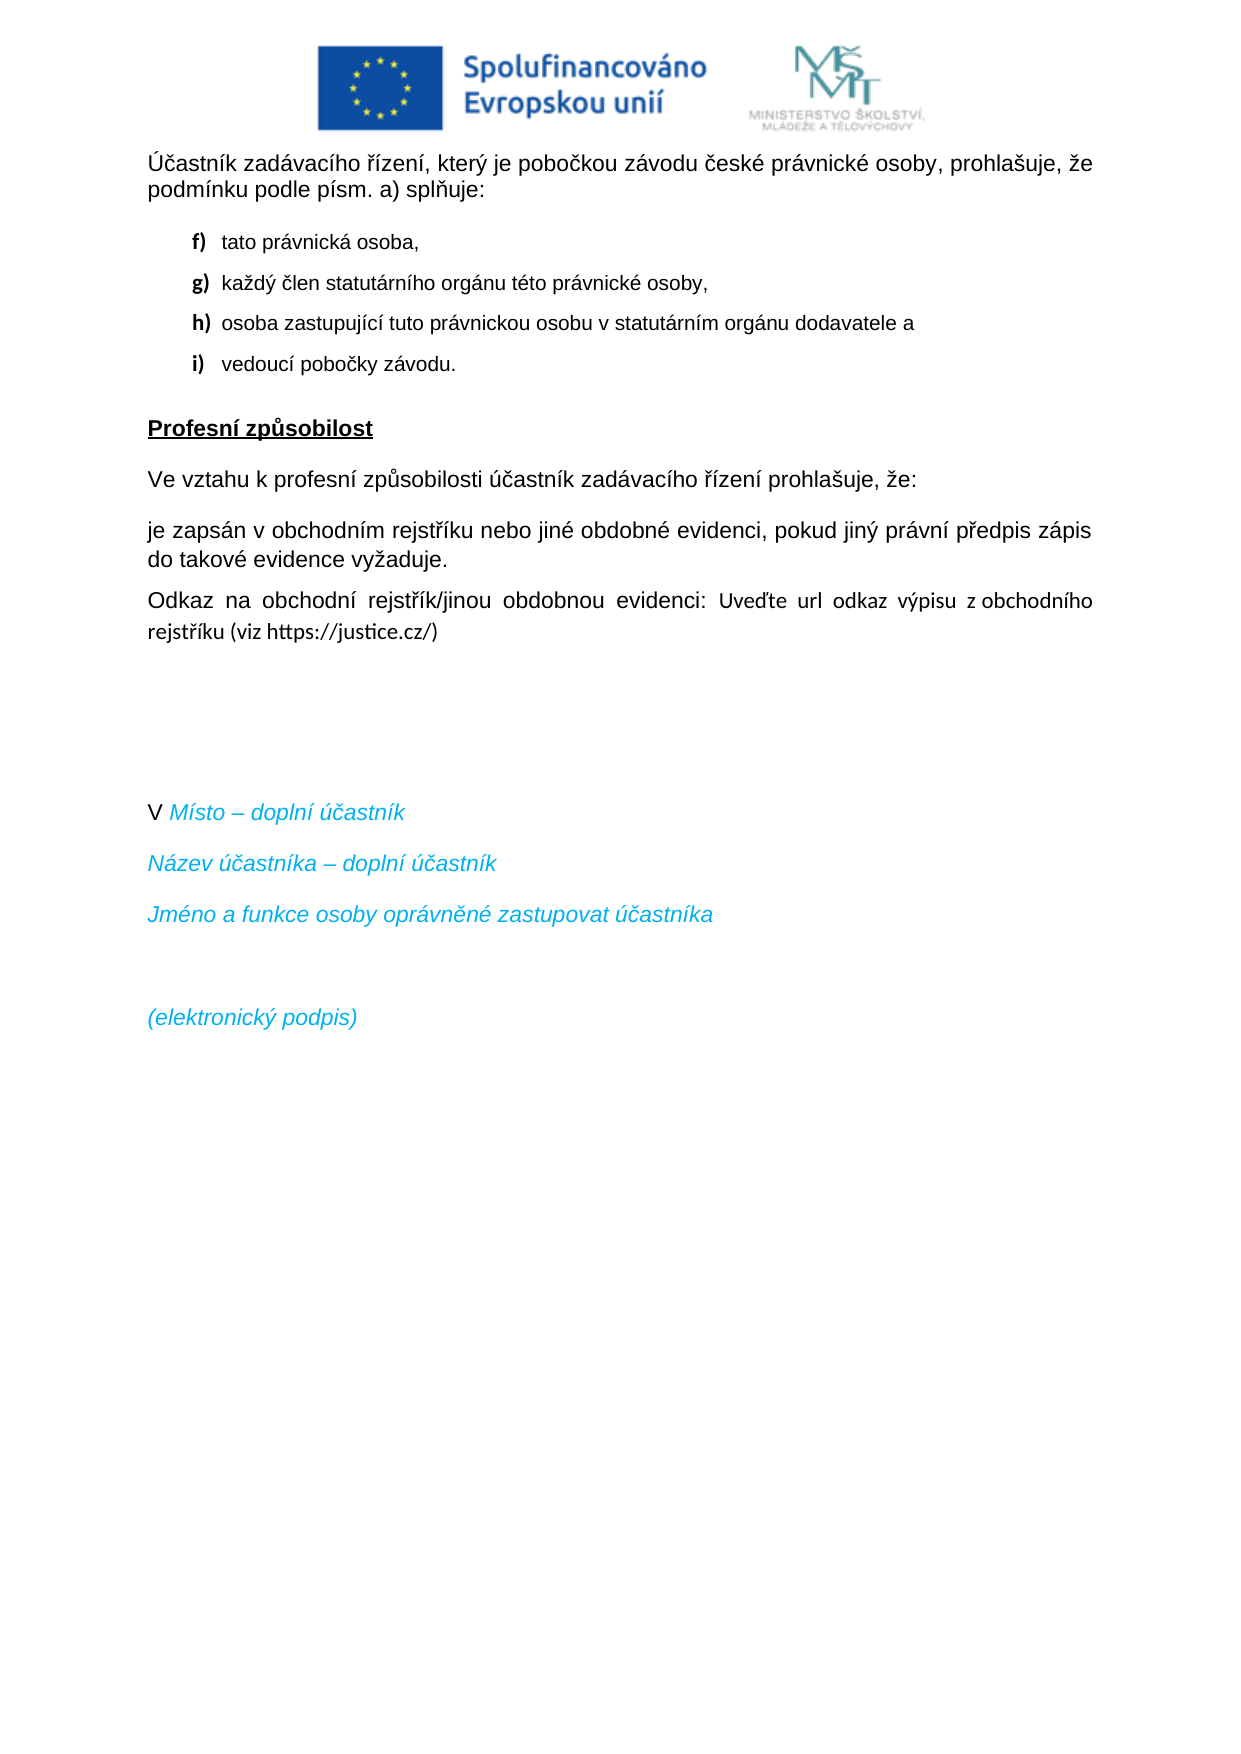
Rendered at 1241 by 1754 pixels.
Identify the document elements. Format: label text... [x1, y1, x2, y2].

text Jméno a funkce osoby oprávněné zastupovat účastníka [147, 901, 1093, 927]
text (elektronický podpis) [147, 1004, 1093, 1030]
text je zapsán v obchodním rejstříku nebo jiné obdobné evidenci, pokud jiný právní předpis zápis do takové evidence vyžaduje. [147, 517, 1093, 572]
text Odkaz na obchodní rejstřík/jinou obdobnou evidenci: [147, 587, 1093, 645]
text tato právnická osoba, [192, 227, 1093, 256]
text každý člen statutárního orgánu této právnické osoby, [192, 268, 1093, 296]
text Název účastníka – doplní účastník [147, 850, 1093, 876]
text Účastník zadávacího řízení, který je pobočkou závodu české právnické osoby, prohlašuje, že podmínku podle písm. a) splňuje: [147, 150, 1093, 202]
text V Místo – doplní účastník [147, 798, 1093, 825]
text vedoucí pobočky závodu. [192, 349, 1093, 377]
picture [316, 44, 925, 133]
text osoba zastupující tuto právnickou osobu v statutárním orgánu dodavatele a [192, 308, 1093, 337]
text Ve vztahu k profesní způsobilosti účastník zadávacího řízení prohlašuje, že: [147, 466, 1093, 492]
text Profesní způsobilost [147, 414, 1093, 441]
